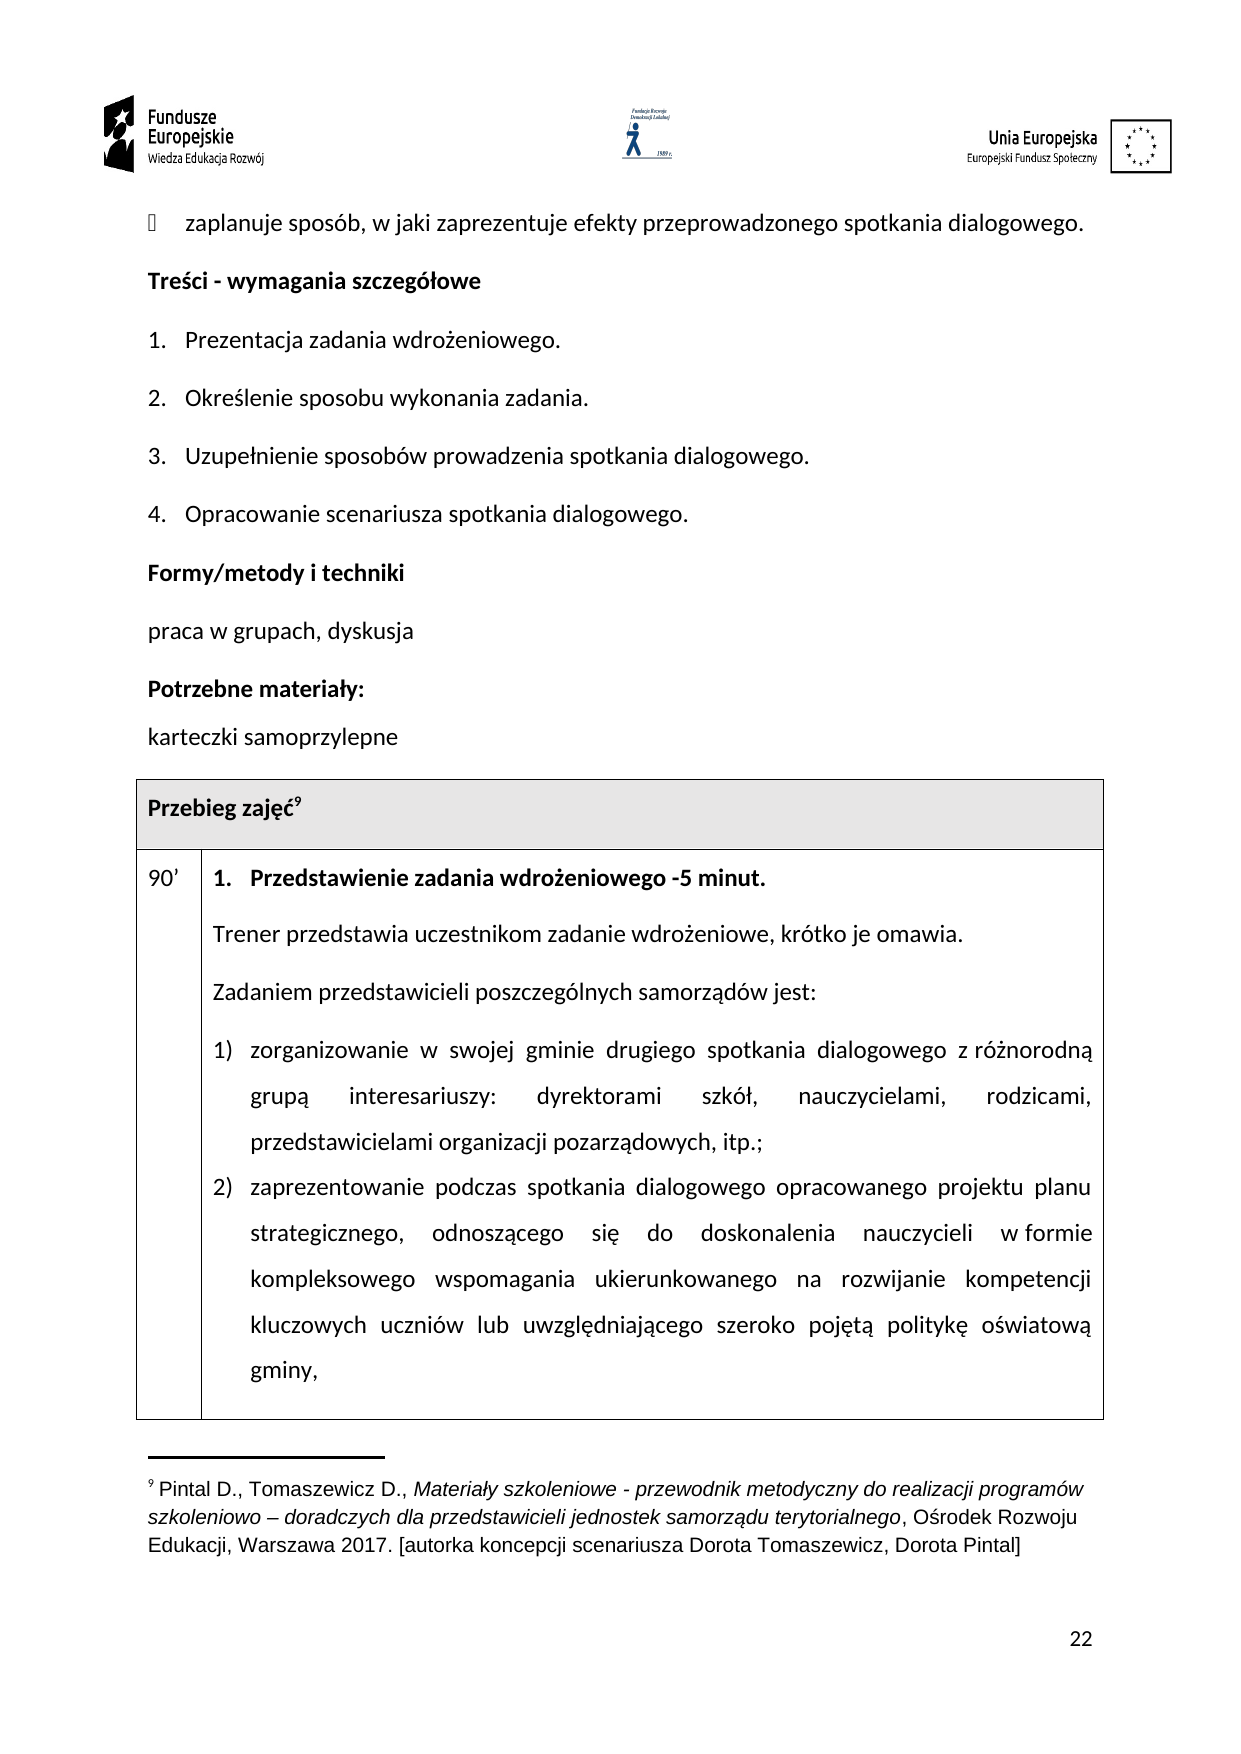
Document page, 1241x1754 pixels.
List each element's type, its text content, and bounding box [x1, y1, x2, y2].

list Uzupełnienie sposobów prowadzenia spotkania dialogowego. [148, 440, 1113, 471]
picture [89, 75, 278, 192]
text Potrzebne materiały: [148, 673, 1092, 704]
list Prezentacja zadania wdrożeniowego. [148, 324, 1113, 354]
list zaplanuje sposób, w jaki zaprezentuje efekty przeprowadzonego spotkania dialogowego. [148, 148, 1113, 238]
picture [620, 106, 674, 148]
list Określenie sposobu wykonania zadania. [148, 382, 1113, 412]
text Treści - wymagania szczegółowe [148, 266, 1113, 296]
picture [954, 101, 1185, 191]
table_cell 90’ [137, 850, 201, 1419]
text Formy/metody i techniki [148, 557, 1113, 587]
table_header Przebieg zajęć [137, 780, 1103, 848]
text karteczki samoprzylepne [148, 721, 1113, 751]
list Opracowanie scenariusza spotkania dialogowego. [148, 498, 1113, 529]
text praca w grupach, dyskusja [148, 615, 1092, 645]
